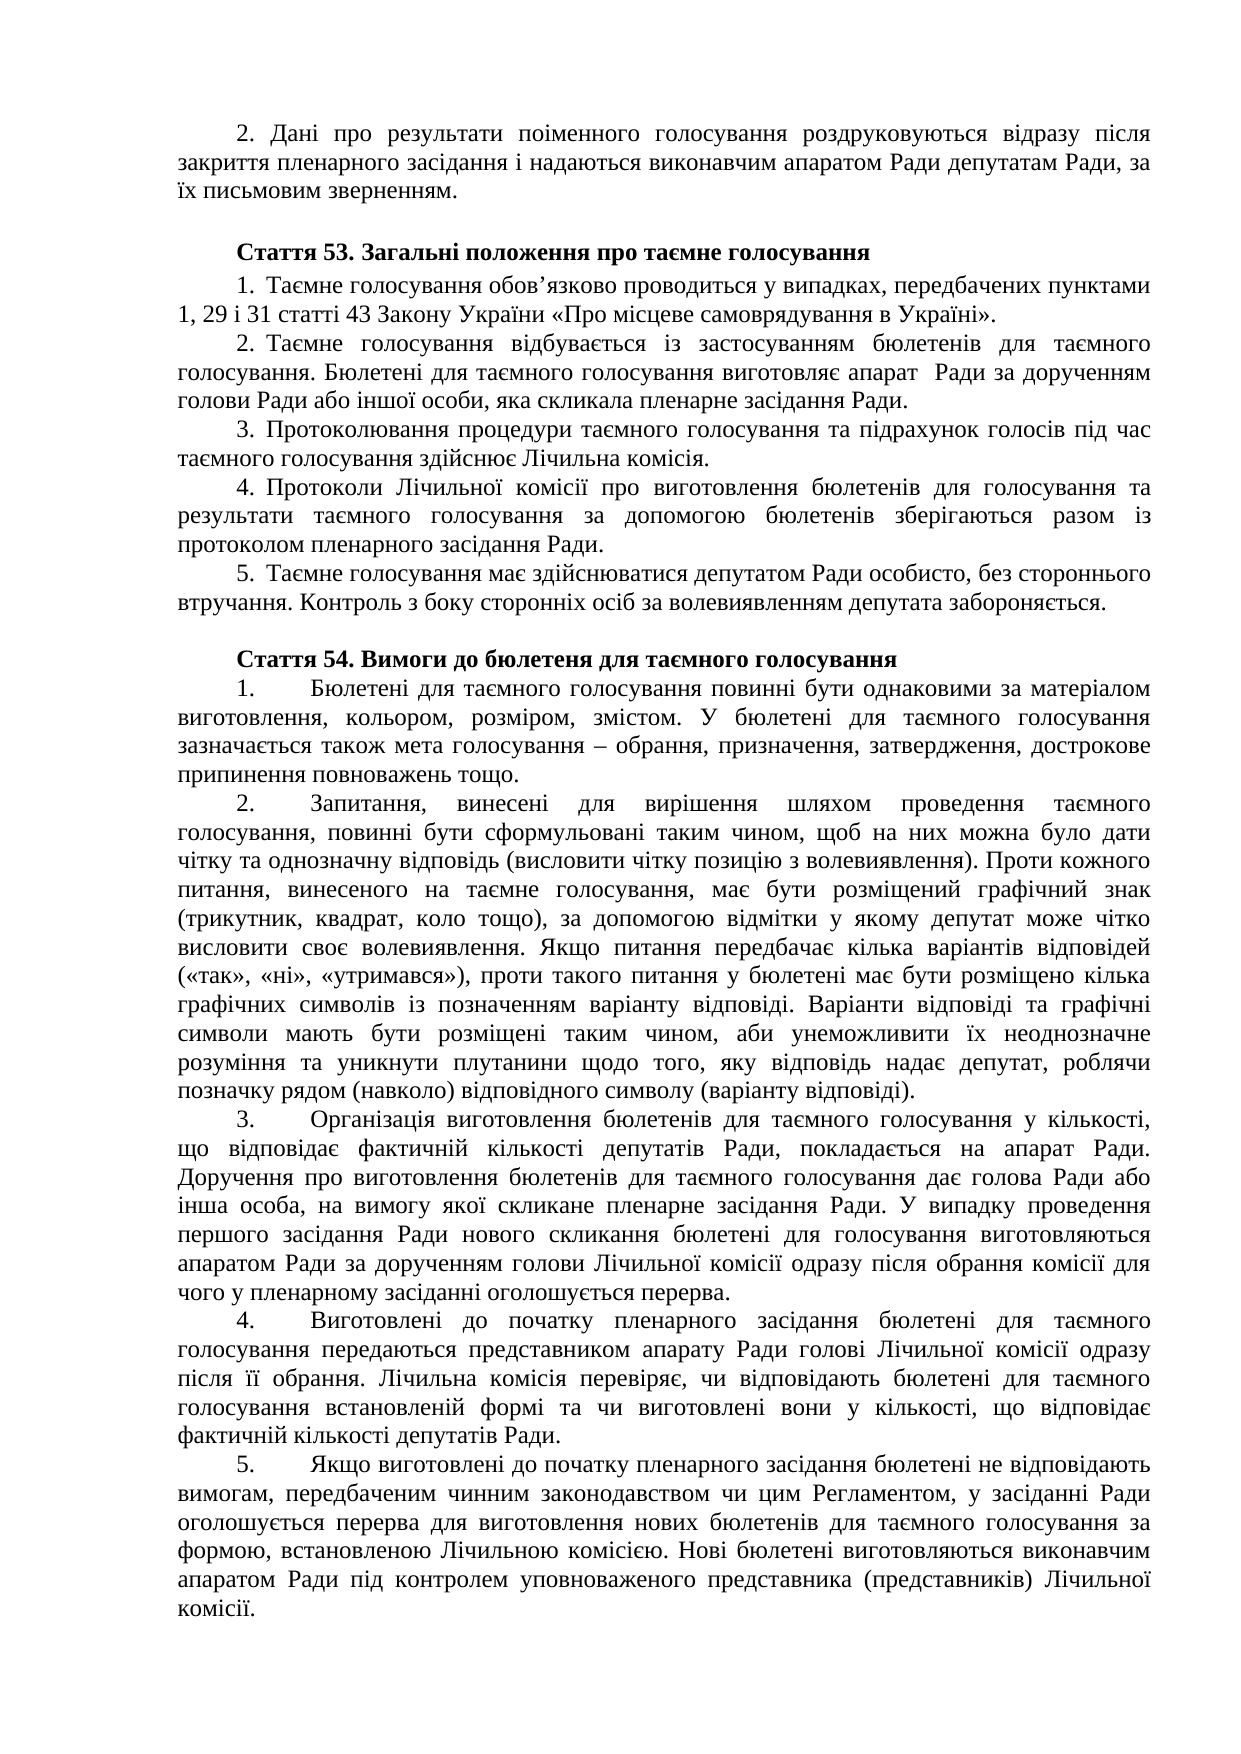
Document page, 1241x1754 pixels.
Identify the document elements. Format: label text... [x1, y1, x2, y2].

list Таємне голосування відбувається із застосуванням бюлетенів для таємного голосування. Бюлетені для таємного голосування виготовляє апарат Ради за дорученням голови Ради або іншої особи, яка скликала пленарне засідання Ради. [177, 328, 1152, 414]
list Таємне голосування має здійснюватися депутатом Ради особисто, без стороннього втручання. Контроль з боку сторонніх осіб за волевиявленням депутата забороняється. [177, 558, 1152, 615]
list Протоколи Лічильної комісії про виготовлення бюлетенів для голосування та результати таємного голосування за допомогою бюлетенів зберігаються разом із протоколом пленарного засідання Ради. [177, 472, 1152, 558]
list Таємне голосування обов’язково проводиться у випадках, передбачених пунктами 1, 29 і 31 статті 43 Закону України «Про місцеве самоврядування в Україні». [177, 270, 1152, 328]
list Виготовлені до початку пленарного засідання бюлетені для таємного голосування передаються представником апарату Ради голові Лічильної комісії одразу після її обрання. Лічильна комісія перевіряє, чи відповідають бюлетені для таємного голосування встановленій формі та чи виготовлені вони у кількості, що відповідає фактичній кількості депутатів Ради. [177, 1305, 1152, 1449]
text 2. Дані про результати поіменного голосування роздруковуються відразу після закриття пленарного засідання і надаються виконавчим апаратом Ради депутатам Ради, за їх письмовим зверненням. [177, 118, 1152, 204]
list Запитання, винесені для вирішення шляхом проведення таємного голосування, повинні бути сформульовані таким чином, щоб на них можна було дати чітку та однозначну відповідь (висловити чітку позицію з волевиявлення). Проти кожного питання, винесеного на таємне голосування, має бути розміщений графічний знак (трикутник, квадрат, коло тощо), за допомогою відмітки у якому депутат може чітко висловити своє волевиявлення. Якщо питання передбачає кілька варіантів відповідей («так», «ні», «утримався»), проти такого питання у бюлетені має бути розміщено кілька графічних символів із позначенням варіанту відповіді. Варіанти відповіді та графічні символи мають бути розміщені таким чином, аби унеможливити їх неоднозначне розуміння та уникнути плутанини щодо того, яку відповідь надає депутат, роблячи позначку рядом (навколо) відповідного символу (варіанту відповіді). [177, 788, 1152, 1104]
text Стаття 53. Загальні положення про таємне голосування [177, 237, 1152, 266]
list Якщо виготовлені до початку пленарного засідання бюлетені не відповідають вимогам, передбаченим чинним законодавством чи цим Регламентом, у засіданні Ради оголошується перерва для виготовлення нових бюлетенів для таємного голосування за формою, встановленою Лічильною комісією. Нові бюлетені виготовляються виконавчим апаратом Ради під контролем уповноваженого представника (представників) Лічильної комісії. [177, 1449, 1152, 1622]
list Протоколювання процедури таємного голосування та підрахунок голосів під час таємного голосування здійснює Лічильна комісія. [177, 414, 1152, 472]
text Стаття 54. Вимоги до бюлетеня для таємного голосування [177, 644, 1152, 673]
list Бюлетені для таємного голосування повинні бути однаковими за матеріалом виготовлення, кольором, розміром, змістом. У бюлетені для таємного голосування зазначається також мета голосування – обрання, призначення, затвердження, дострокове припинення повноважень тощо. [177, 673, 1152, 788]
list Організація виготовлення бюлетенів для таємного голосування у кількості, що відповідає фактичній кількості депутатів Ради, покладається на апарат Ради. Доручення про виготовлення бюлетенів для таємного голосування дає голова Ради або інша особа, на вимогу якої скликане пленарне засідання Ради. У випадку проведення першого засідання Ради нового скликання бюлетені для голосування виготовляються апаратом Ради за дорученням голови Лічильної комісії одразу після обрання комісії для чого у пленарному засіданні оголошується перерва. [177, 1104, 1152, 1305]
